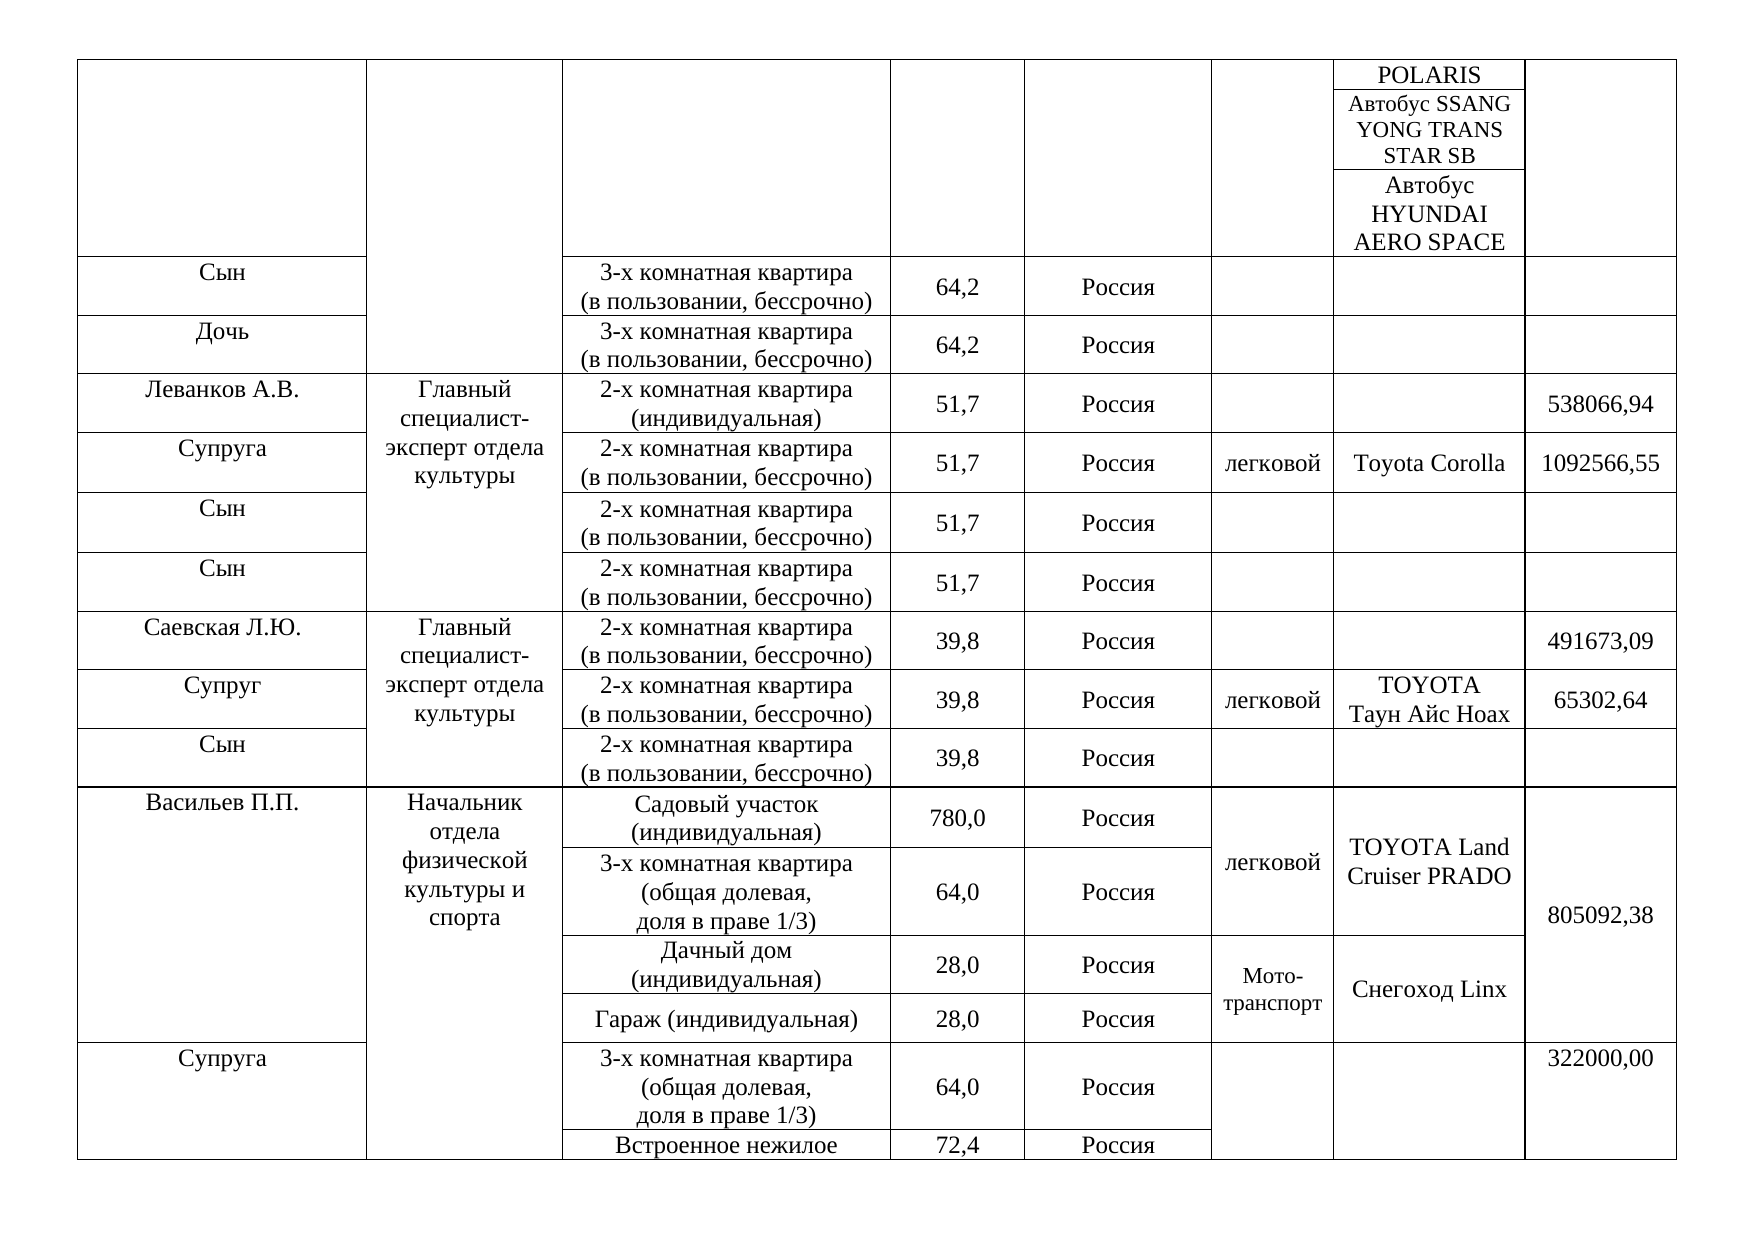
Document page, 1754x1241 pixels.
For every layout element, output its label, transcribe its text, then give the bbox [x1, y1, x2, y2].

table_cell легковой [1212, 670, 1333, 728]
table_cell Россия [1025, 994, 1211, 1042]
table_cell Россия [1025, 612, 1211, 669]
table_cell 64,2 [891, 257, 1024, 315]
table_cell [1334, 612, 1524, 669]
table_cell Супруга [78, 1043, 366, 1159]
table_cell [1526, 257, 1676, 315]
table_cell Дачный дом (индивидуальная) [563, 936, 890, 993]
table_cell [1212, 257, 1333, 315]
table_cell 51,7 [891, 374, 1024, 432]
table_cell Снегоход Linx [1334, 936, 1524, 1042]
table_cell Дочь [78, 316, 366, 373]
table_cell Россия [1025, 848, 1211, 934]
table_cell Россия [1025, 316, 1211, 373]
table_cell [1212, 553, 1333, 611]
table_cell Гараж (индивидуальная) [563, 994, 890, 1042]
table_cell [563, 1130, 890, 1159]
table_cell 2-х комнатная квартира (в пользовании, бессрочно) [563, 553, 890, 611]
table_cell 322000,00 [1526, 1043, 1676, 1159]
table_cell [1212, 374, 1333, 432]
table_cell Россия [1025, 729, 1211, 786]
table_cell 64,2 [891, 316, 1024, 373]
table_cell 2-х комнатная квартира (в пользовании, бессрочно) [563, 493, 890, 552]
table_cell 491673,09 [1526, 612, 1676, 669]
table_cell Россия [1025, 1130, 1211, 1159]
table_cell Васильев П.П. [78, 788, 366, 1042]
table_cell [1334, 1043, 1524, 1159]
table_cell 2-х комнатная квартира (в пользовании, бессрочно) [563, 670, 890, 728]
table_cell Автобус SSANG YONG TRANS STAR SB [1334, 90, 1524, 169]
table_cell 51,7 [891, 553, 1024, 611]
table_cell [563, 257, 890, 315]
table_cell 51,7 [891, 433, 1024, 492]
table_cell 39,8 [891, 729, 1024, 786]
table_cell [1212, 612, 1333, 669]
table_cell 538066,94 [1526, 374, 1676, 432]
table_cell 2-х комнатная квартира (в пользовании, бессрочно) [563, 729, 890, 786]
table_cell Сын [78, 257, 366, 315]
table_cell [1526, 316, 1676, 373]
table_cell 3-х комнатная квартира (общая долевая, доля в праве 1/3) [563, 848, 890, 934]
table_cell [1526, 553, 1676, 611]
table_cell 2-х комнатная квартира (в пользовании, бессрочно) [563, 433, 890, 492]
table_cell [1212, 316, 1333, 373]
table_cell Главный специалист-эксперт отдела культуры [367, 374, 562, 611]
table_cell легковой [1212, 788, 1333, 934]
table_cell Садовый участок (индивидуальная) [563, 788, 890, 847]
table_cell Россия [1025, 493, 1211, 552]
table_cell Начальник отдела физической культуры и спорта [367, 788, 562, 1159]
table_cell [1334, 316, 1524, 373]
table_cell 51,7 [891, 493, 1024, 552]
table_cell [1526, 493, 1676, 552]
table_cell Саевская Л.Ю. [78, 612, 366, 669]
table_cell [1526, 729, 1676, 786]
table_cell Главный специалист-эксперт отдела культуры [367, 612, 562, 786]
table_cell Россия [1025, 1043, 1211, 1129]
table_cell Сын [78, 553, 366, 611]
table_cell [1334, 553, 1524, 611]
table_cell Снегоход POLARIS [1334, 60, 1524, 89]
table_cell 72,4 [891, 1130, 1024, 1159]
table_cell Мото-транспорт [1212, 936, 1333, 1042]
table_cell 64,0 [891, 1043, 1024, 1129]
table_cell Toyota Corolla [1334, 433, 1524, 492]
table_cell [1334, 374, 1524, 432]
table_cell 805092,38 [1526, 788, 1676, 1042]
table_cell Россия [1025, 374, 1211, 432]
table_cell Сын [78, 493, 366, 552]
table_cell Россия [1025, 553, 1211, 611]
table_cell легковой [1212, 433, 1333, 492]
table_cell Россия [1025, 257, 1211, 315]
table_cell 1092566,55 [1526, 433, 1676, 492]
table_cell [1334, 729, 1524, 786]
table_cell Россия [1025, 788, 1211, 847]
table_cell 2-х комнатная квартира (индивидуальная) [563, 374, 890, 432]
table_cell Леванков А.В. [78, 374, 366, 432]
table_cell Автобус HYUNDAI AERO SPACE [1334, 170, 1524, 256]
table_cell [563, 1043, 890, 1129]
table_cell 28,0 [891, 936, 1024, 993]
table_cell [563, 316, 890, 373]
table_cell Супруг [78, 670, 366, 728]
table_cell TOYOTA Land Cruiser PRADO [1334, 788, 1524, 934]
table_cell Сын [78, 729, 366, 786]
table_cell Супруга [78, 433, 366, 492]
table_cell 780,0 [891, 788, 1024, 847]
table_cell 65302,64 [1526, 670, 1676, 728]
table_cell 39,8 [891, 612, 1024, 669]
table_cell 39,8 [891, 670, 1024, 728]
table_cell 28,0 [891, 994, 1024, 1042]
table_cell [1212, 729, 1333, 786]
table_cell Россия [1025, 670, 1211, 728]
table_cell TOYOTA Таун Айс Ноах [1334, 670, 1524, 728]
table_cell 64,0 [891, 848, 1024, 934]
table_cell [1334, 257, 1524, 315]
table_cell [1334, 493, 1524, 552]
table_cell 2-х комнатная квартира (в пользовании, бессрочно) [563, 612, 890, 669]
table_cell [1212, 493, 1333, 552]
table_cell Россия [1025, 433, 1211, 492]
table_cell [1212, 1043, 1333, 1159]
table_cell Россия [1025, 936, 1211, 993]
